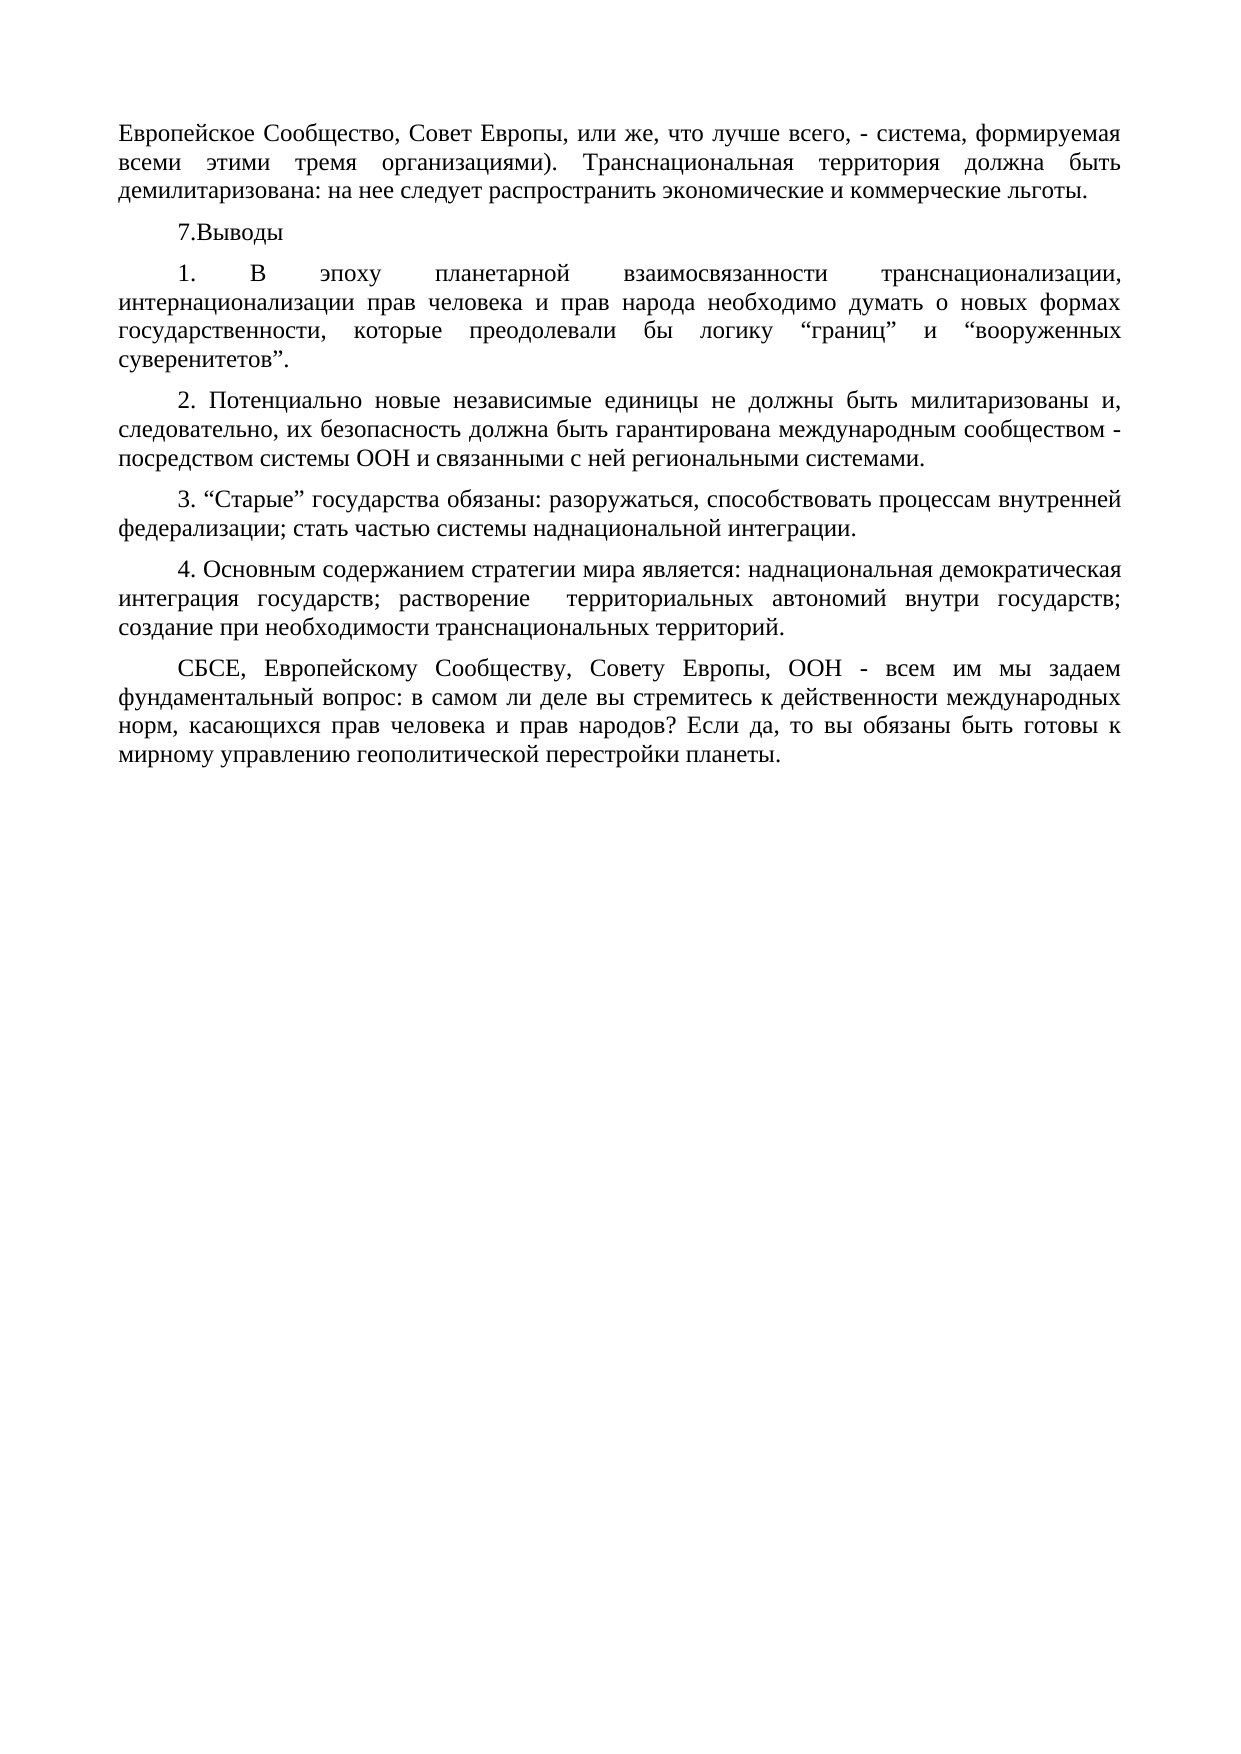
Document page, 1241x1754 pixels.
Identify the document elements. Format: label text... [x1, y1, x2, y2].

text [118, 118, 1122, 204]
text 4. Основным содержанием стратегии мира является: наднациональная демократическая интеграция государств; растворение территориальных автономий внутри государств; создание при необходимости транснациональных территорий. [118, 554, 1122, 641]
text 3. “Старые” государства обязаны: разоружаться, способствовать процессам внутренней федерализации; стать частью системы наднациональной интеграции. [118, 484, 1122, 542]
text 1. В эпоху планетарной взаимосвязанности транснационализации, интернационализации прав человека и прав народа необходимо думать о новых формах государственности, которые преодолевали бы логику “границ” и “вооруженных суверенитетов”. [118, 258, 1122, 373]
text 7.Выводы [118, 217, 1122, 246]
text СБСЕ, Европейскому Сообществу, Совету Европы, ООН - всем им мы задаем фундаментальный вопрос: в самом ли деле вы стремитесь к действенности международных норм, касающихся прав человека и прав народов? Если да, то вы обязаны быть готовы к мирному управлению геополитической перестройки планеты. [118, 653, 1122, 768]
text 2. Потенциально новые независимые единицы не должны быть милитаризованы и, следовательно, их безопасность должна быть гарантирована международным сообществом - посредством системы ООН и связанными с ней региональными системами. [118, 386, 1122, 472]
